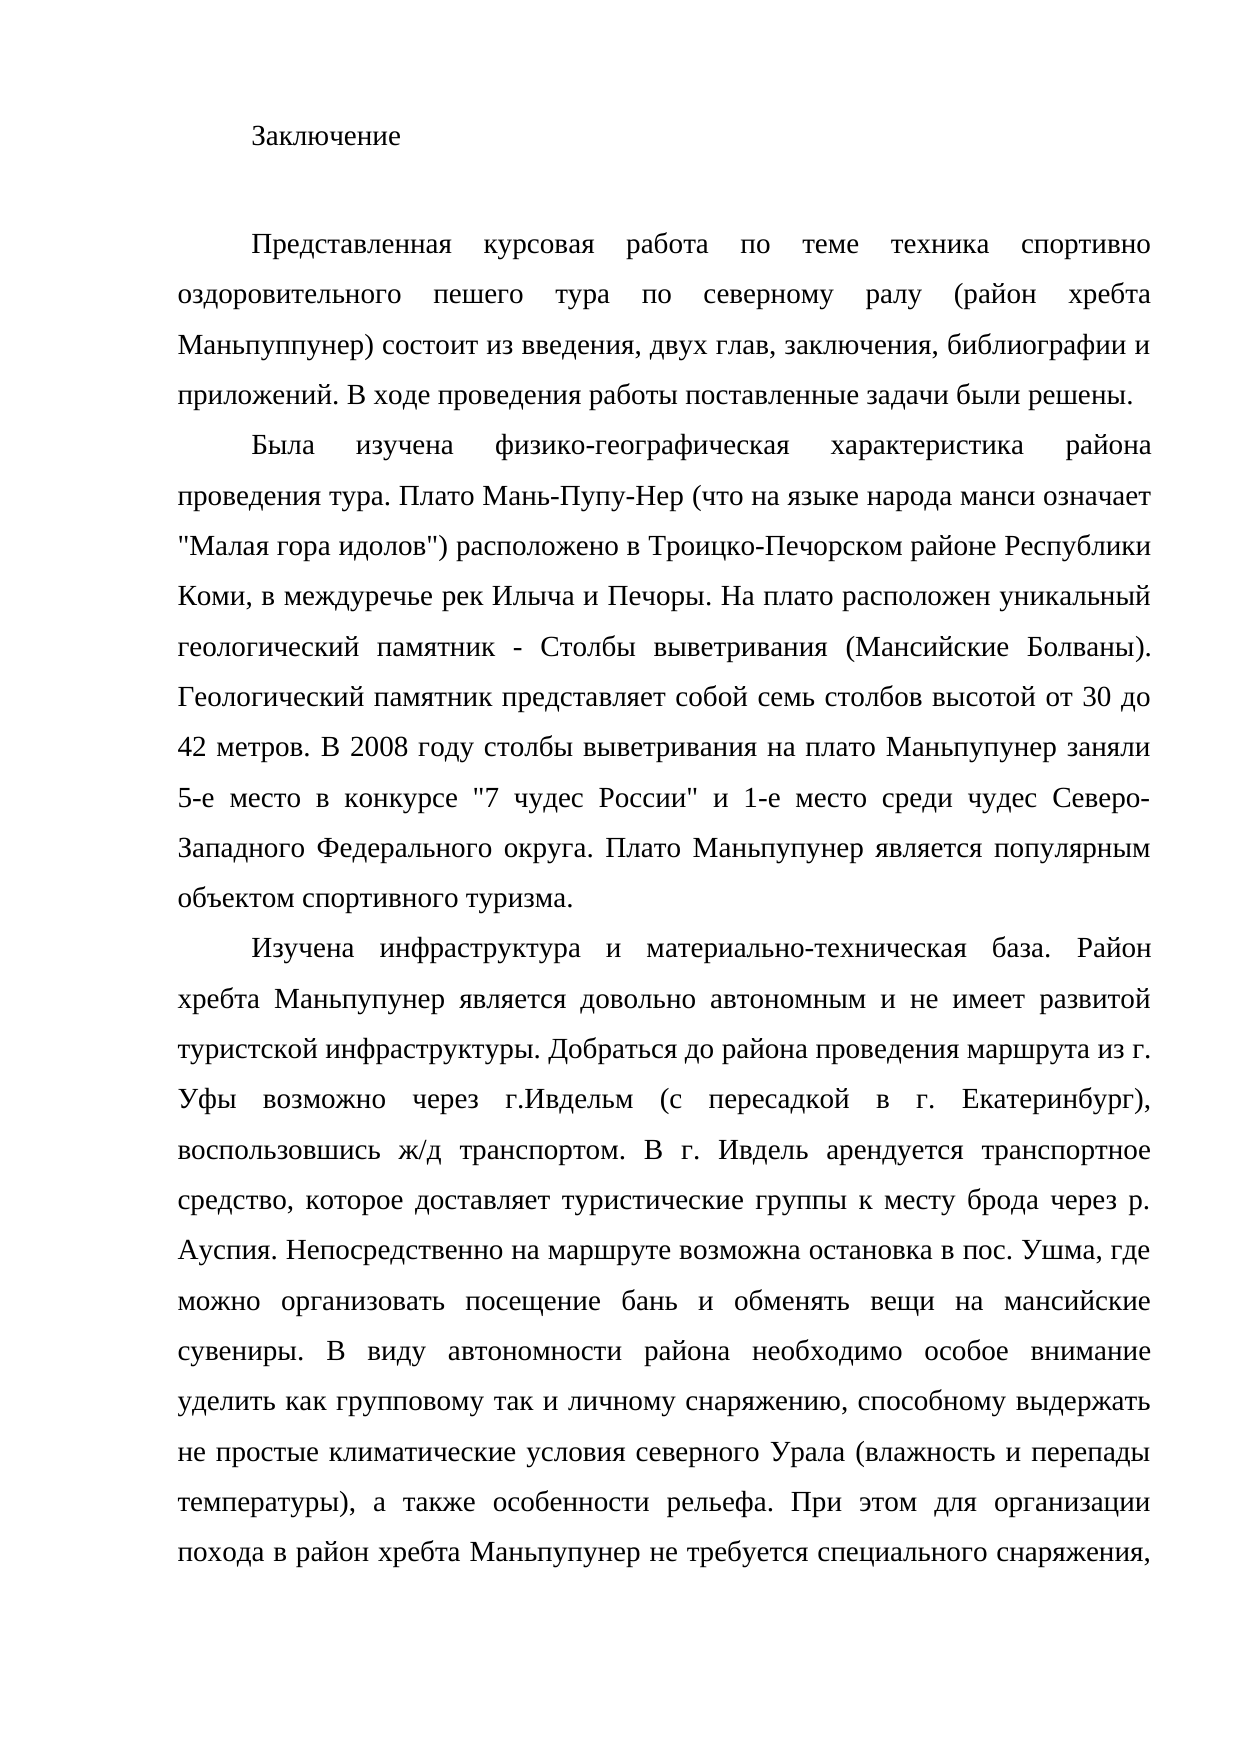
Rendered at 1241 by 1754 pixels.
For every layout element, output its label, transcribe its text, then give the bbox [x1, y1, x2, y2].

text Была изучена физико-географическая характеристика района проведения тура. Плато Мань-Пупу-Нер (что на языке народа манси означает "Малая гора идолов") расположено в Троицко-Печорском районе Республики Коми, в междуречье рек Илыча и Печоры. На плато расположен уникальный геологический памятник - Столбы выветривания (Мансийские Болваны). Геологический памятник представляет собой семь столбов высотой от 30 до 42 метров. В 2008 году столбы выветривания на плато Маньпупунер заняли 5-е место в конкурсе "7 чудес России" и 1-е место среди чудес Северо-Западного Федерального округа. Плато Маньпупунер является популярным объектом спортивного туризма. [177, 427, 1152, 914]
text Представленная курсовая работа по теме техника спортивно оздоровительного пешего тура по северному ралу (район хребта Маньпуппунер) состоит из введения, двух глав, заключения, библиографии и приложений. В ходе проведения работы поставленные задачи были решены. [177, 226, 1152, 411]
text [177, 931, 1152, 1568]
list Заключение [177, 118, 1152, 152]
